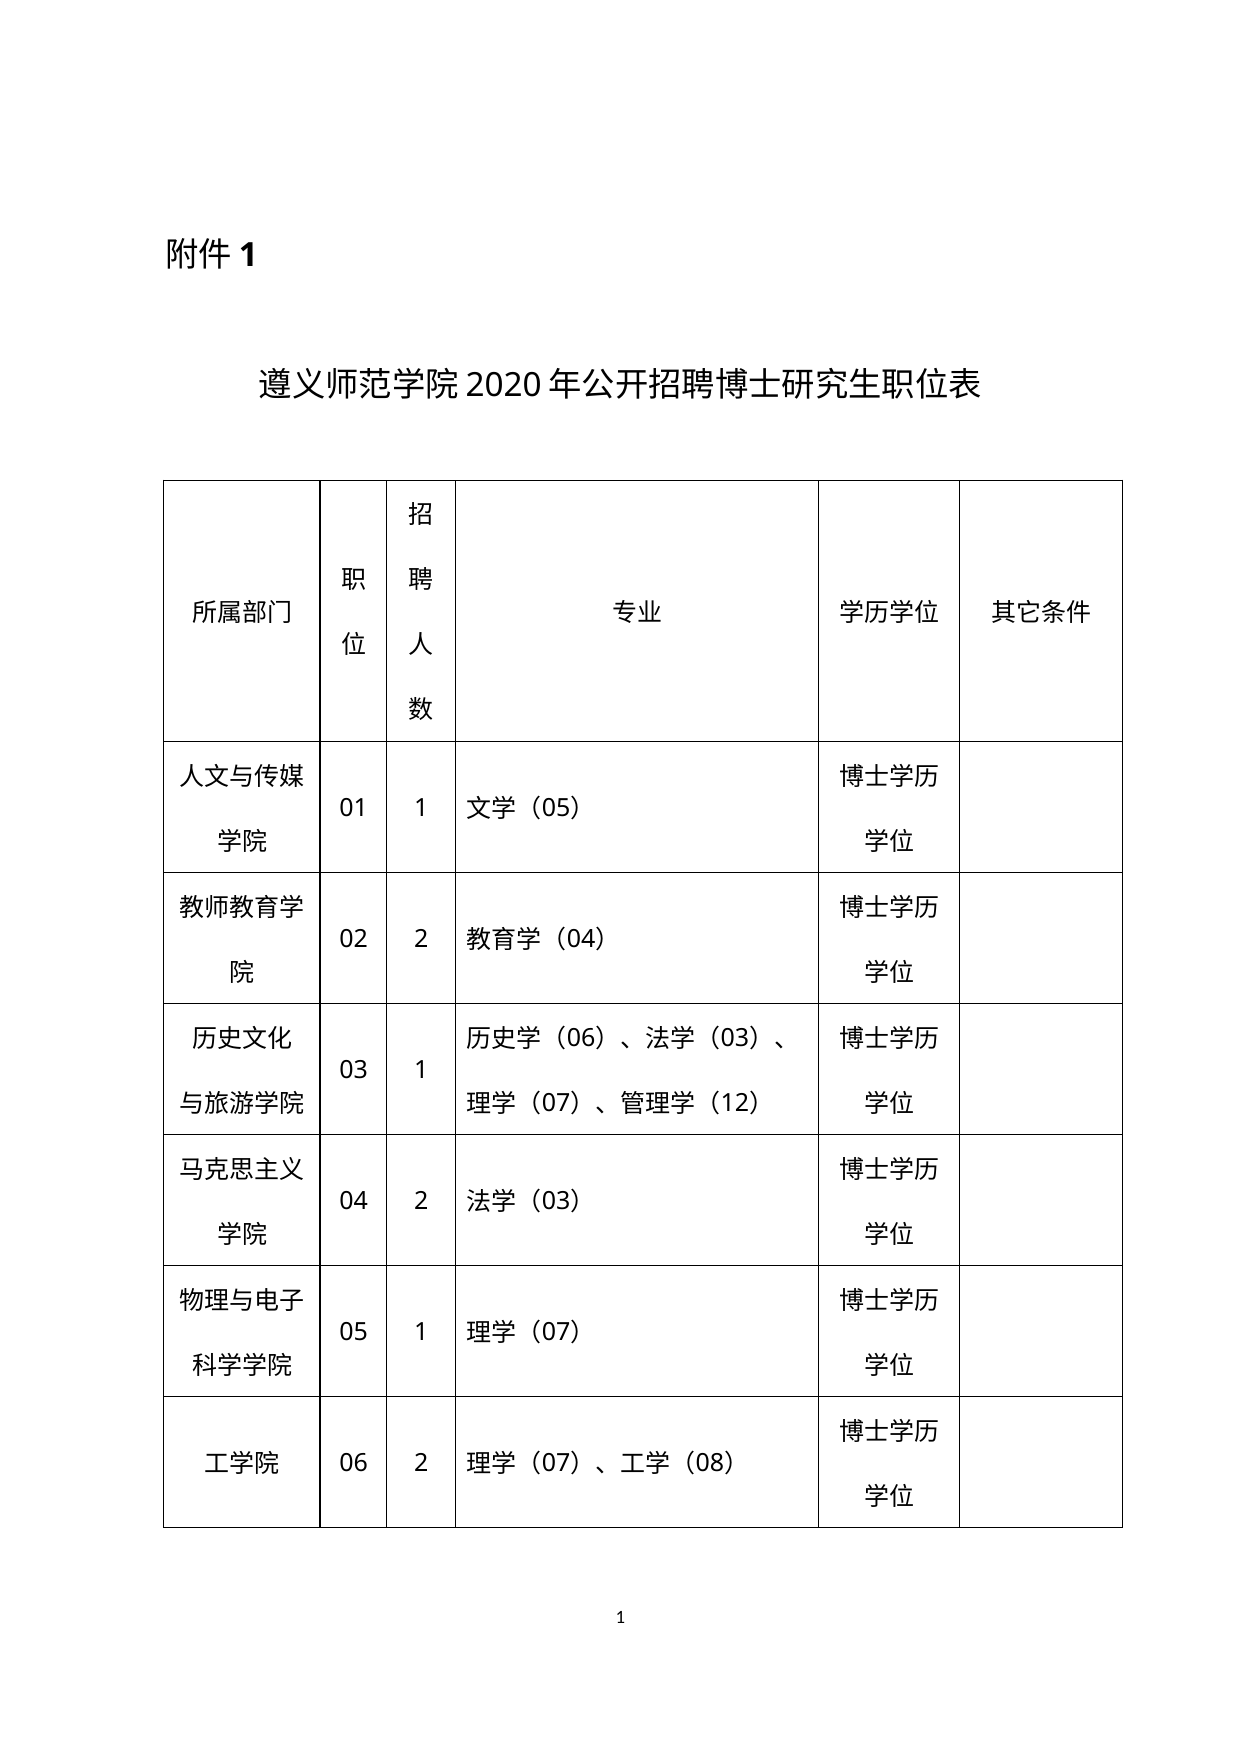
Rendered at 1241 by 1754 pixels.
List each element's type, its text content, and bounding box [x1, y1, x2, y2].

text 附件1 [165, 219, 1075, 284]
table_cell [960, 1135, 1122, 1265]
table_cell 03 [321, 1004, 386, 1134]
table_cell 1 [387, 1266, 455, 1396]
table_cell 博士学历学位 [819, 1135, 959, 1265]
table_cell 工学院 [164, 1397, 319, 1527]
table_cell 博士学历学位 [819, 1004, 959, 1134]
table_header 招聘人数 [387, 481, 455, 741]
table_cell 博士学历学位 [819, 742, 959, 872]
table_cell 历史文化 与旅游学院 [164, 1004, 319, 1134]
table_cell 1 [387, 1004, 455, 1134]
table_cell 马克思主义学院 [164, 1135, 319, 1265]
table_cell 02 [321, 873, 386, 1003]
table_cell [960, 1004, 1122, 1134]
table_cell 教师教育学院 [164, 873, 319, 1003]
table_cell [960, 742, 1122, 872]
table_cell [960, 873, 1122, 1003]
table_cell 1 [387, 742, 455, 872]
table_header 学历学位 [819, 481, 959, 741]
table_header 所属部门 [164, 481, 319, 741]
table_cell 2 [387, 1135, 455, 1265]
table_header 职位 [321, 481, 386, 741]
table_cell [960, 1266, 1122, 1396]
table_cell 博士学历学位 [819, 1397, 959, 1527]
table_header 其它条件 [960, 481, 1122, 741]
table_cell 2 [387, 1397, 455, 1527]
table_cell 物理与电子科学学院 [164, 1266, 319, 1396]
table_cell 文学（05） [456, 742, 818, 872]
table_cell 理学（07）、工学（08） [456, 1397, 818, 1527]
table_cell 04 [321, 1135, 386, 1265]
table_cell 理学（07） [456, 1266, 818, 1396]
table_cell 05 [321, 1266, 386, 1396]
text 遵义师范学院2020年公开招聘博士研究生职位表 [165, 349, 1075, 414]
table_cell 2 [387, 873, 455, 1003]
table_cell 博士学历学位 [819, 1266, 959, 1396]
table_cell 法学（03） [456, 1135, 818, 1265]
table_cell [960, 1397, 1122, 1527]
table_cell 教育学（04） [456, 873, 818, 1003]
table_cell 博士学历学位 [819, 873, 959, 1003]
table_cell 06 [321, 1397, 386, 1527]
table_cell 01 [321, 742, 386, 872]
table_cell 人文与传媒学院 [164, 742, 319, 872]
table_header 专业 [456, 481, 818, 741]
table_cell 历史学（06）、法学（03）、理学（07）、管理学（12） [456, 1004, 818, 1134]
